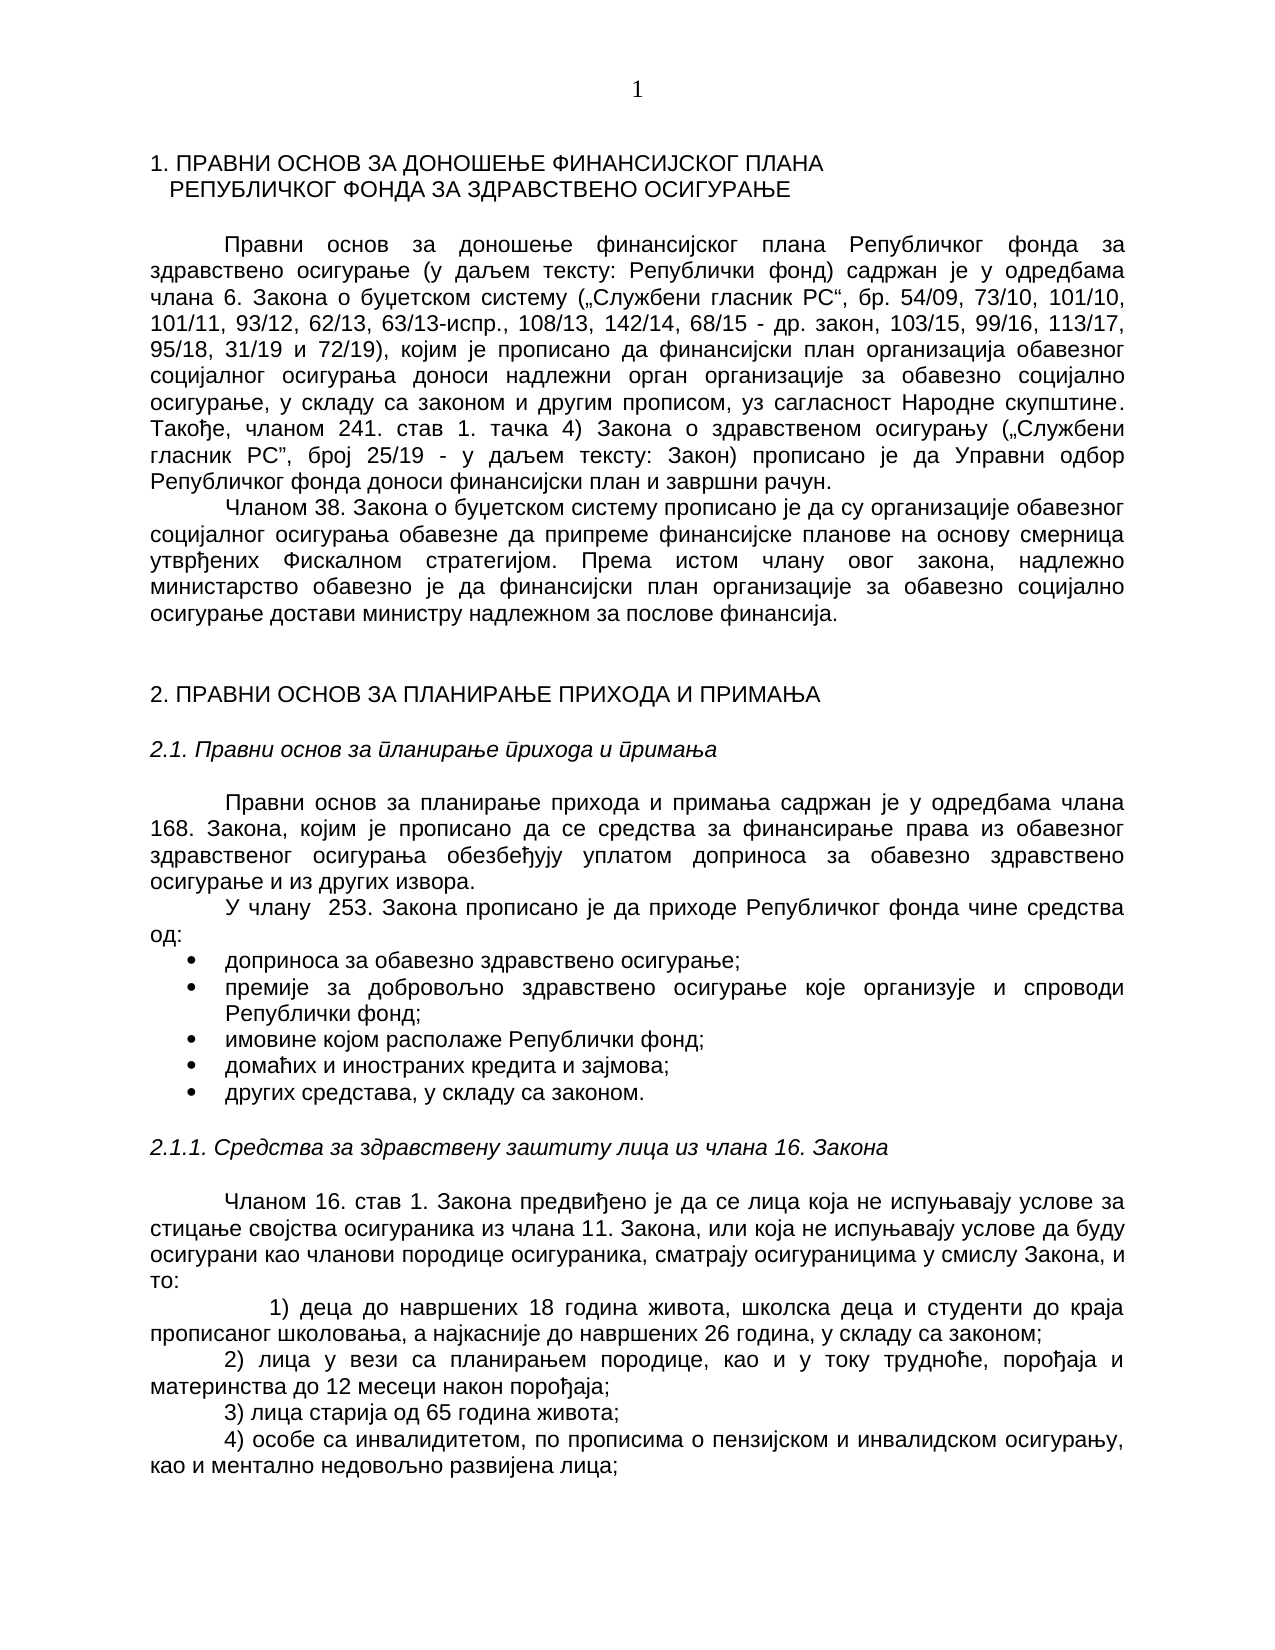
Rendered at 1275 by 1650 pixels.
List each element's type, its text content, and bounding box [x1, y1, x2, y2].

text 2. ПРАВНИ ОСНОВ ЗА ПЛАНИРАЊЕ ПРИХОДА И ПРИМАЊА [150, 681, 1125, 707]
text Чланом 16. став 1. Закона предвиђено је да се лица која не испуњавају услове за стицање својства осигураника из члана 11. Закона, или која не испуњавају услове да буду осигурани као чланови породице осигураника, смaтрају осигураницима у смислу Закона, и то: [150, 1188, 1125, 1294]
list доприноса за обавезно здравствено осигурање; [187, 947, 1125, 973]
text 1. ПРАВНИ ОСНОВ ЗА ДОНОШЕЊЕ ФИНАНСИЈСКОГ ПЛАНА [150, 150, 1125, 176]
text 3) лица старија од 65 година живота; [150, 1399, 1125, 1426]
text 4) особе са инвалидитетом, по прописима о пензијском и инвалидском осигурању, као и ментално недовољно развијена лица; [150, 1426, 1125, 1478]
list премијe за добровољно здравствено осигурање које организује и спроводи Републички фонд; [187, 973, 1125, 1026]
list других средстава, у складу са законом. [187, 1079, 1125, 1105]
text 2.1.1. Средства за здравствену заштиту лица из члана 16. Закона [150, 1134, 1125, 1160]
text РЕПУБЛИЧКОГ ФОНДА ЗА ЗДРАВСТВЕНО ОСИГУРАЊЕ [150, 176, 1125, 203]
text У члану 253. Закона прописано је да приходе Републичког фонда чине средства од: [150, 894, 1125, 947]
text Чланом 38. Закона о буџетском систему прописано је да су организације обавезног социјалног осигурања обавезне да припреме финансијске планове на основу смерница утврђених Фискалном стратегијом. Према истом члану овог закона, надлежно министарство обавезно је да финансијски план организације за обавезно социјално осигурање достави министру надлежном за послове финансија. [150, 494, 1125, 626]
text 2.1. Правни основ за планирање прихода и примања [150, 736, 1125, 763]
text Правни основ за доношење финансијског плана Републичког фонда за здравствено осигурање (у даљем тексту: Републички фонд) садржан је у одредбама члана 6. Закона о буџетском систему („Службени гласник РС“, бр. 54/09, 73/10, 101/10, 101/11, 93/12, 62/13, 63/13-испр., 108/13, 142/14, 68/15 - др. закон, 103/15, 99/16, 113/17, 95/18, 31/19 и 72/19), којим је прописано да финансијски план организација обавезног социјалног осигурања доноси надлежни орган организације за обавезно социјално осигурање, у складу са законом и другим прописом, уз сагласност Народне скупштине. Такође, чланом 241. став 1. тачка 4) Закона о здравственом осигурању („Службени гласник РС”, брoj 25/19 - у даљем тексту: Закон) прописано је да Управни одбор Републичког фонда доноси финансијски план и завршни рачун. [150, 231, 1125, 494]
text 1) деца до навршених 18 година живота, школска деца и студенти до краја прописаног школовања, а најкасније до навршених 26 година, у складу са законом; [150, 1294, 1125, 1346]
text Правни основ за планирање прихода и примања садржан је у одредбама члана 168. Закона, којим је прописано да се средства за финансирање права из обавезног здравственог осигурања обезбеђују уплатом доприноса за обавезно здравствено осигурање и из других извора. [150, 789, 1125, 894]
text 2) лица у вези са планирањем породице, као и у току трудноће, порођаја и материнства до 12 месеци након порођаја; [150, 1346, 1125, 1399]
list домаћих и иностраних кредита и зајмова; [187, 1052, 1125, 1079]
list имовине којом располаже Републички фонд; [187, 1026, 1125, 1052]
